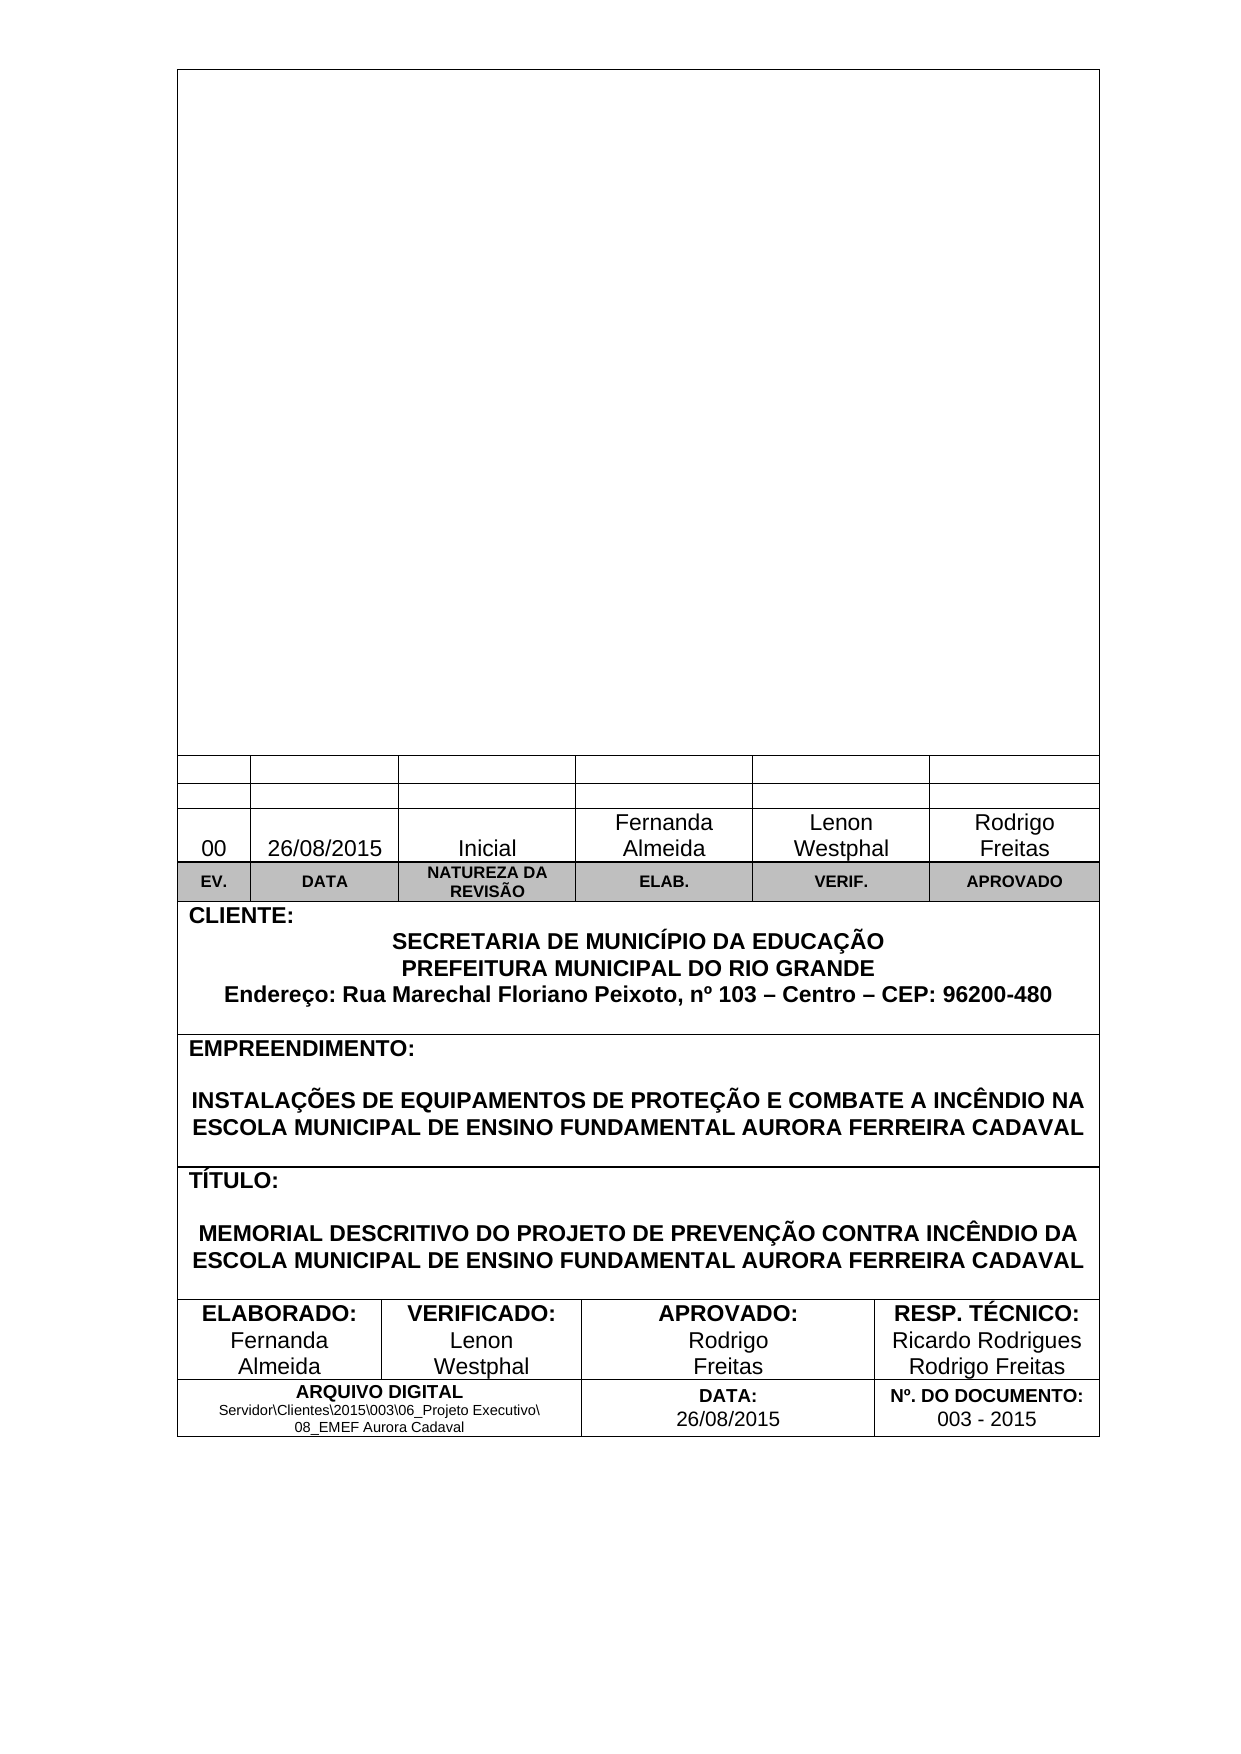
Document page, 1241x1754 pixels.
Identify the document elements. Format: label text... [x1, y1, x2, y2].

table_cell [399, 756, 575, 783]
table_cell Fernanda Almeida [576, 809, 752, 861]
table_cell ELABORADO: Fernanda Almeida [178, 1300, 381, 1379]
table_cell CLIENTE: SECRETARIA DE MUNICÍPIO DA EDUCAÇÃO PREFEITURA MUNICIPAL DO RIO GRANDE Endereço: Rua Marechal Floriano Peixoto, nº 103 – Centro – CEP: 96200-480 [178, 902, 1099, 1034]
table_cell RESP. TÉCNICO: Ricardo Rodrigues Rodrigo Freitas [875, 1300, 1099, 1379]
table_cell [399, 784, 575, 808]
table_cell 00 [178, 809, 250, 861]
table_cell [178, 784, 250, 808]
table_cell EV. [178, 863, 250, 901]
table_cell [930, 784, 1099, 808]
table_cell DATA: 26/08/2015 [582, 1380, 874, 1436]
table_cell [576, 784, 752, 808]
table_cell 26/08/2015 [251, 809, 398, 861]
table_cell Inicial [399, 809, 575, 861]
table_cell NATUREZA DA REVISÃO [399, 863, 575, 901]
table_cell [753, 784, 929, 808]
table_cell EMPREENDIMENTO: INSTALAÇÕES DE EQUIPAMENTOS DE PROTEÇÃO E COMBATE A INCÊNDIO NA ESCOLA MUNICIPAL DE ENSINO FUNDAMENTAL AURORA FERREIRA CADAVAL [178, 1035, 1099, 1166]
table_cell [753, 756, 929, 783]
table_cell [251, 784, 398, 808]
table_cell APROVADO: Rodrigo Freitas [582, 1300, 874, 1379]
table_cell VERIF. [753, 863, 929, 901]
table_cell APROVADO [930, 863, 1099, 901]
table_cell [178, 756, 250, 783]
table_cell DATA [251, 863, 398, 901]
table_cell Nº. DO DOCUMENTO: 003 - 2015 [875, 1380, 1099, 1436]
table_cell [576, 756, 752, 783]
table_cell VERIFICADO: Lenon Westphal [382, 1300, 581, 1379]
table_cell ELAB. [576, 863, 752, 901]
table_cell [930, 756, 1099, 783]
table_cell [251, 756, 398, 783]
table_header [178, 70, 1099, 755]
table_cell ARQUIVO DIGITAL Servidor\Clientes\2015\003\06_Projeto Executivo\ 08_EMEF Aurora Cadaval [178, 1380, 581, 1436]
table_cell Rodrigo Freitas [930, 809, 1099, 861]
table_cell Lenon Westphal [753, 809, 929, 861]
table_cell TÍTULO: MEMORIAL DESCRITIVO DO PROJETO DE PREVENÇÃO CONTRA INCÊNDIO DA ESCOLA MUNICIPAL DE ENSINO FUNDAMENTAL AURORA FERREIRA CADAVAL [178, 1168, 1099, 1299]
